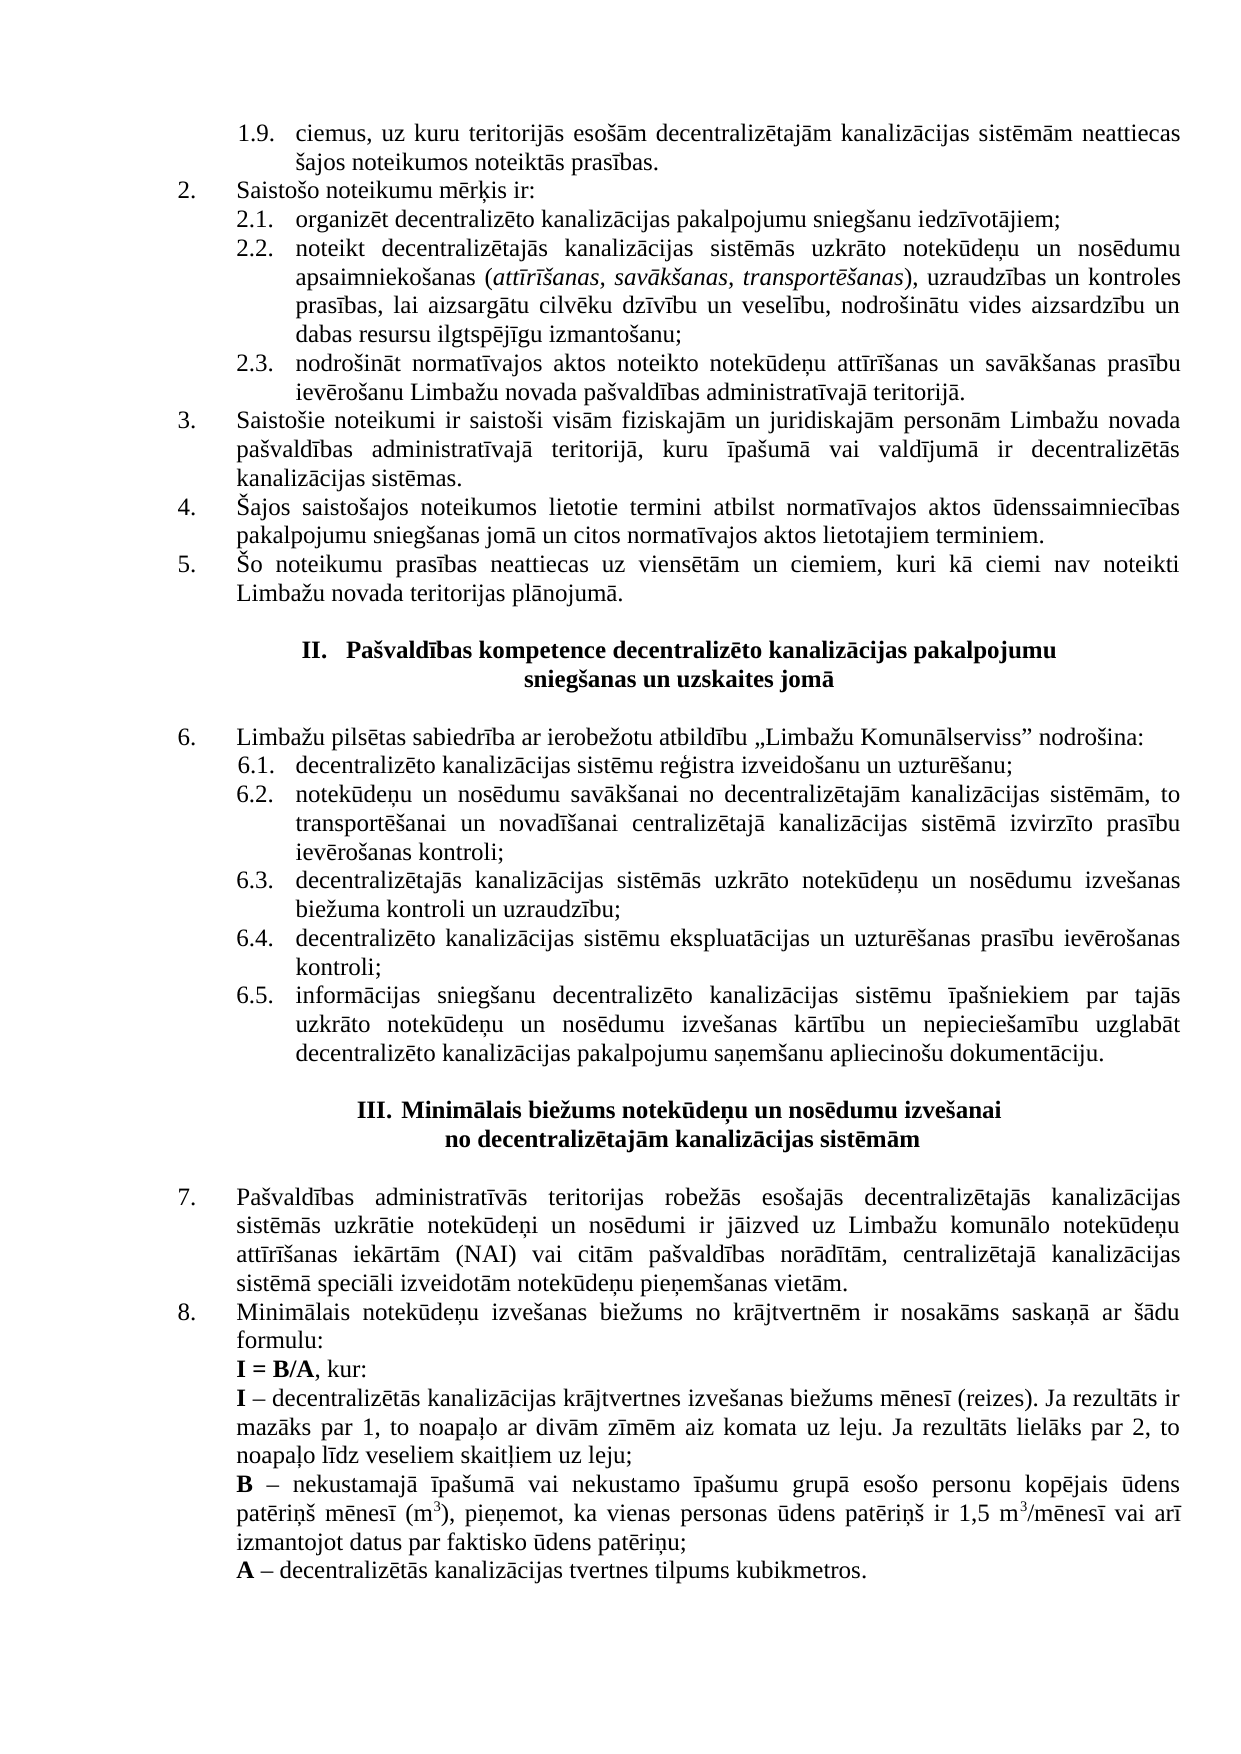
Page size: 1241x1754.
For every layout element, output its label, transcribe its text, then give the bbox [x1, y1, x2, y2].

list notekūdeņu un nosēdumu savākšanai no decentralizētajām kanalizācijas sistēmām, to transportēšanai un novadīšanai centralizētajā kanalizācijas sistēmā izvirzīto prasību ievērošanas kontroli; [236, 779, 1181, 866]
text A – decentralizētās kanalizācijas tvertnes tilpums kubikmetros. [236, 1556, 1181, 1584]
list ciemus, uz kuru teritorijās esošām decentralizētajām kanalizācijas sistēmām neattiecas šajos noteikumos noteiktās prasības. [237, 118, 1181, 176]
list decentralizēto kanalizācijas sistēmu ekspluatācijas un uzturēšanas prasību ievērošanas kontroli; [236, 923, 1181, 981]
list decentralizēto kanalizācijas sistēmu reģistra izveidošanu un uzturēšanu; [237, 751, 1181, 779]
list Pašvaldības administratīvās teritorijas robežās esošajās decentralizētajās kanalizācijas sistēmās uzkrātie notekūdeņi un nosēdumi ir jāizved uz Limbažu komunālo notekūdeņu attīrīšanas iekārtām (NAI) vai citām pašvaldības norādītām, centralizētajā kanalizācijas sistēmā speciāli izveidotām notekūdeņu pieņemšanas vietām. [177, 1182, 1181, 1297]
list Pašvaldības kompetence decentralizēto kanalizācijas pakalpojumu [177, 636, 1181, 664]
list organizēt decentralizēto kanalizācijas pakalpojumu sniegšanu iedzīvotājiem; [236, 204, 1181, 233]
list Minimālais notekūdeņu izvešanas biežums no krājtvertnēm ir nosakāms saskaņā ar šādu formulu: [177, 1297, 1181, 1354]
list Saistošie noteikumi ir saistoši visām fiziskajām un juridiskajām personām Limbažu novada pašvaldības administratīvajā teritorijā, kuru īpašumā vai valdījumā ir decentralizētās kanalizācijas sistēmas. [177, 406, 1181, 492]
text B – nekustamajā īpašumā vai nekustamo īpašumu grupā esošo personu kopējais ūdens patēriņš mēnesī (m3), pieņemot, ka vienas personas ūdens patēriņš ir 1,5 m3/mēnesī vai arī izmantojot datus par faktisko ūdens patēriņu; [236, 1469, 1181, 1556]
list Saistošo noteikumu mērķis ir: [177, 176, 1181, 204]
text no decentralizētajām kanalizācijas sistēmām [177, 1124, 1181, 1153]
list noteikt decentralizētajās kanalizācijas sistēmās uzkrāto notekūdeņu un nosēdumu apsaimniekošanas (attīrīšanas, savākšanas, transportēšanas), uzraudzības un kontroles prasības, lai aizsargātu cilvēku dzīvību un veselību, nodrošinātu vides aizsardzību un dabas resursu ilgtspējīgu izmantošanu; [236, 233, 1181, 348]
list informācijas sniegšanu decentralizēto kanalizācijas sistēmu īpašniekiem par tajās uzkrāto notekūdeņu un nosēdumu izvešanas kārtību un nepieciešamību uzglabāt decentralizēto kanalizācijas pakalpojumu saņemšanu apliecinošu dokumentāciju. [236, 981, 1181, 1067]
list decentralizētajās kanalizācijas sistēmās uzkrāto notekūdeņu un nosēdumu izvešanas biežuma kontroli un uzraudzību; [236, 866, 1181, 923]
list Limbažu pilsētas sabiedrība ar ierobežotu atbildību „Limbažu Komunālserviss” nodrošina: [177, 722, 1181, 751]
list Minimālais biežums notekūdeņu un nosēdumu izvešanai [177, 1096, 1181, 1124]
list Šo noteikumu prasības neattiecas uz viensētām un ciemiem, kuri kā ciemi nav noteikti Limbažu novada teritorijas plānojumā. [177, 549, 1181, 607]
list Šajos saistošajos noteikumos lietotie termini atbilst normatīvajos aktos ūdenssaimniecības pakalpojumu sniegšanas jomā un citos normatīvajos aktos lietotajiem terminiem. [177, 492, 1181, 549]
list nodrošināt normatīvajos aktos noteikto notekūdeņu attīrīšanas un savākšanas prasību ievērošanu Limbažu novada pašvaldības administratīvajā teritorijā. [236, 348, 1181, 406]
text I = B/A, kur: [236, 1354, 1181, 1383]
text I – decentralizētās kanalizācijas krājtvertnes izvešanas biežums mēnesī (reizes). Ja rezultāts ir mazāks par 1, to noapaļo ar divām zīmēm aiz komata uz leju. Ja rezultāts lielāks par 2, to noapaļo līdz veseliem skaitļiem uz leju; [236, 1383, 1181, 1469]
text sniegšanas un uzskaites jomā [177, 664, 1181, 693]
